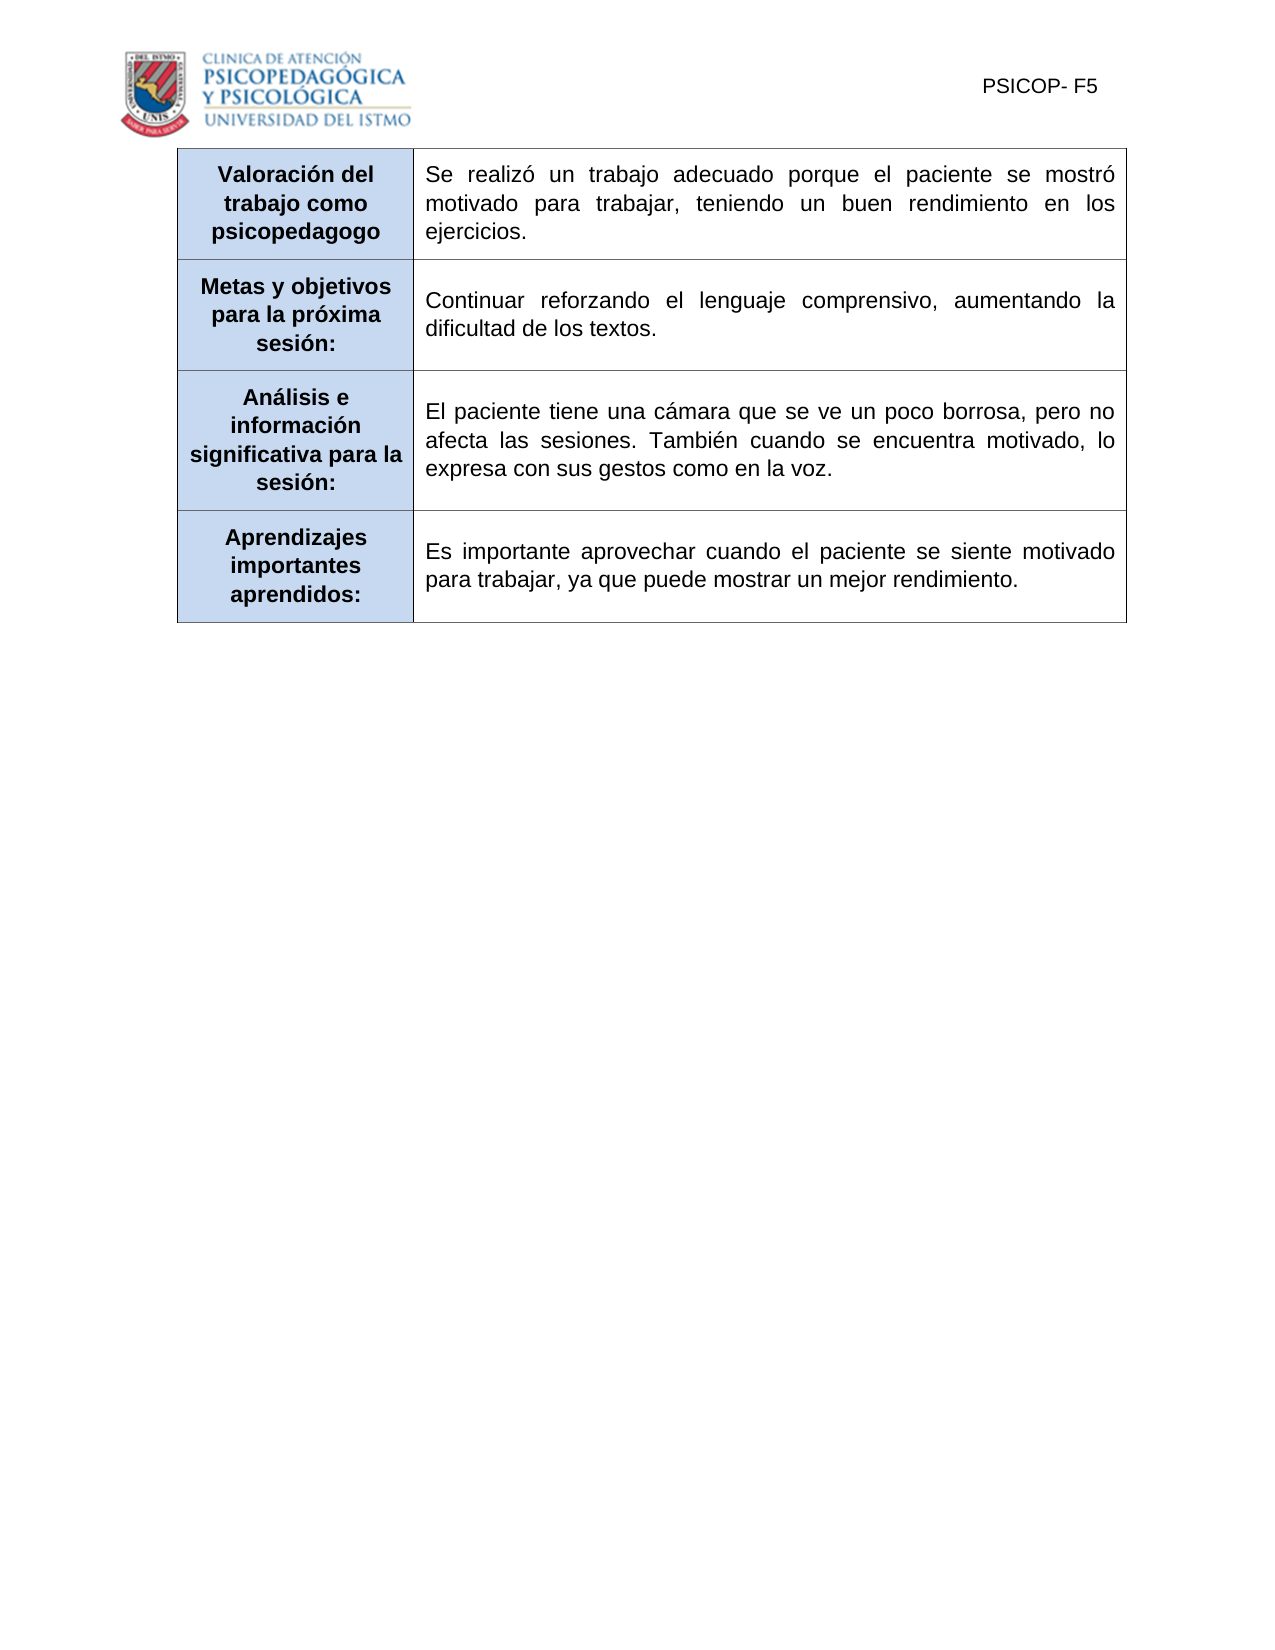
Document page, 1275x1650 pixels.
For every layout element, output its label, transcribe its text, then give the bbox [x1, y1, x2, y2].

table_cell Se realizó un trabajo adecuado porque el paciente se mostró motivado para trabajar, teniendo un buen rendimiento en los ejercicios. [414, 149, 1126, 259]
table_cell Es importante aprovechar cuando el paciente se siente motivado para trabajar, ya que puede mostrar un mejor rendimiento. [414, 511, 1126, 622]
table_cell El paciente tiene una cámara que se ve un poco borrosa, pero no afecta las sesiones. También cuando se encuentra motivado, lo expresa con sus gestos como en la voz. [414, 371, 1126, 510]
table_cell Valoración del trabajo como psicopedagogo [178, 149, 413, 259]
table_cell Aprendizajes importantes aprendidos: [178, 511, 413, 622]
table_cell Análisis e información significativa para la sesión: [178, 371, 413, 510]
table_cell Continuar reforzando el lenguaje comprensivo, aumentando la dificultad de los textos. [414, 260, 1126, 370]
picture [65, 20, 437, 148]
table_cell Metas y objetivos para la próxima sesión: [178, 260, 413, 370]
